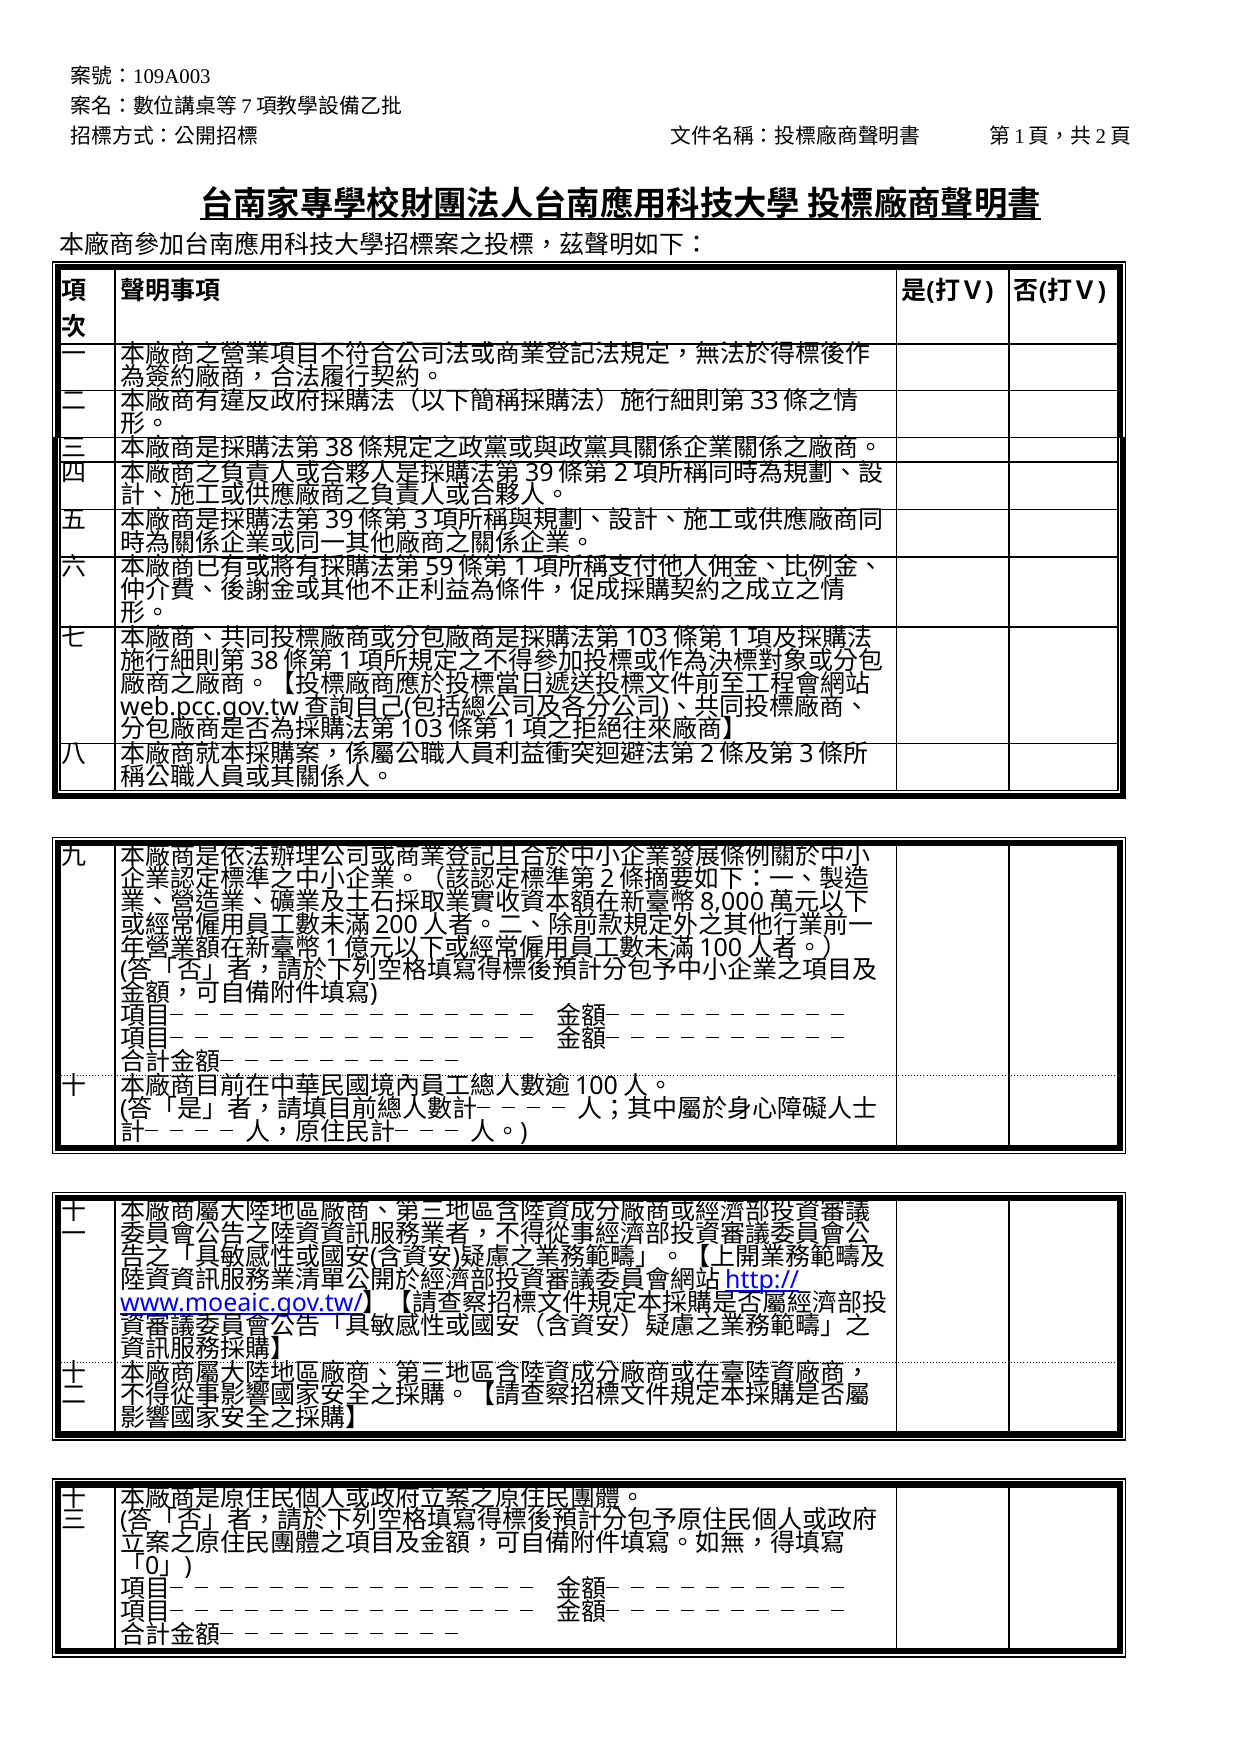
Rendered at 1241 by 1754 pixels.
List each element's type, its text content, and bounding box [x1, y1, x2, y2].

table_cell 本廠商目前在中華民國境內員工總人數逾100人。 (答「是」者，請填目前總人數計╴╴╴╴人；其中屬於身心障礙人士計╴╴╴╴人，原住民計╴╴╴人。) [116, 1075, 896, 1145]
table_header 十三 [61, 1488, 114, 1648]
table_cell 本廠商就本採購案，係屬公職人員利益衝突迴避法第2條及第3條所稱公職人員或其關係人。 [116, 744, 896, 790]
text 台南家專學校財團法人台南應用科技大學 投標廠商聲明書 [59, 177, 1181, 225]
table_header [897, 1201, 1008, 1362]
table_cell 一 [61, 345, 114, 390]
table_header [1010, 846, 1117, 1075]
table_cell 六 [61, 558, 114, 626]
table_cell 七 [61, 628, 114, 742]
table_header 本廠商是依法辦理公司或商業登記且合於中小企業發展條例關於中小企業認定標準之中小企業。（該認定標準第2條摘要如下：一、製造業、營造業、礦業及土石採取業實收資本額在新臺幣8,000萬元以下或經常僱用員工數未滿200人者。二、除前款規定外之其他行業前一年營業額在新臺幣1億元以下或經常僱用員工數未滿100人者。） (答「否」者，請於下列空格填寫得標後預計分包予中小企業之項目及金額，可自備附件填寫) 項目╴╴╴╴╴╴╴╴╴╴╴╴╴╴╴ 金額╴╴╴╴╴╴╴╴╴╴ 項目╴╴╴╴╴╴╴╴╴╴╴╴╴╴╴ 金額╴╴╴╴╴╴╴╴╴╴ 合計金額╴╴╴╴╴╴╴╴╴╴ [116, 846, 896, 1075]
table_header 項次 [61, 270, 114, 343]
text 本廠商參加台南應用科技大學招標案之投標，茲聲明如下： [59, 225, 1181, 261]
table_cell [897, 744, 1008, 790]
table_cell [1010, 391, 1117, 437]
table_cell [1010, 1362, 1117, 1431]
table_cell [897, 463, 1008, 508]
table_header 本廠商屬大陸地區廠商、第三地區含陸資成分廠商或經濟部投資審議委員會公告之陸資資訊服務業者，不得從事經濟部投資審議委員會公告之「具敏感性或國安(含資安)疑慮之業務範疇」。【上開業務範疇及陸資資訊服務業清單公開於經濟部投資審議委員會網站http://www.moeaic.gov.tw/】【請查察招標文件規定本採購是否屬經濟部投資審議委員會公告「具敏感性或國安（含資安）疑慮之業務範疇」之資訊服務採購】 [116, 1201, 896, 1362]
table_cell 本廠商屬大陸地區廠商、第三地區含陸資成分廠商或在臺陸資廠商，不得從事影響國家安全之採購。【請查察招標文件規定本採購是否屬影響國家安全之採購】 [116, 1362, 896, 1431]
table_cell 本廠商是採購法第39條第3項所稱與規劃、設計、施工或供應廠商同時為關係企業或同一其他廠商之關係企業。 [116, 510, 896, 556]
table_header 否(打Ｖ) [1010, 270, 1117, 343]
table_cell 三 [61, 438, 114, 461]
table_cell [897, 345, 1008, 390]
table_cell [897, 510, 1008, 556]
table_cell [897, 391, 1008, 437]
table_cell 二 [61, 391, 114, 437]
table_header 十一 [61, 1201, 114, 1362]
table_header 本廠商是原住民個人或政府立案之原住民團體。 (答「否」者，請於下列空格填寫得標後預計分包予原住民個人或政府立案之原住民團體之項目及金額，可自備附件填寫。如無，得填寫「0」) 項目╴╴╴╴╴╴╴╴╴╴╴╴╴╴╴ 金額╴╴╴╴╴╴╴╴╴╴ 項目╴╴╴╴╴╴╴╴╴╴╴╴╴╴╴ 金額╴╴╴╴╴╴╴╴╴╴ 合計金額╴╴╴╴╴╴╴╴╴╴ [116, 1488, 896, 1648]
table_header [1010, 1488, 1117, 1648]
table_cell 五 [61, 510, 114, 556]
table_cell 本廠商、共同投標廠商或分包廠商是採購法第103條第1項及採購法施行細則第38條第1項所規定之不得參加投標或作為決標對象或分包廠商之廠商。【投標廠商應於投標當日遞送投標文件前至工程會網站web.pcc.gov.tw查詢自己(包括總公司及各分公司)、共同投標廠商、分包廠商是否為採購法第103條第1項之拒絕往來廠商】 [116, 628, 896, 742]
table_cell [897, 628, 1008, 742]
table_cell [1010, 558, 1117, 626]
table_cell [897, 1362, 1008, 1431]
table_cell [897, 558, 1008, 626]
table_cell [1010, 345, 1117, 390]
table_cell [897, 438, 1008, 461]
table_header 聲明事項 [116, 270, 896, 343]
table_cell 本廠商有違反政府採購法（以下簡稱採購法）施行細則第33條之情形。 [116, 391, 896, 437]
table_header [897, 1488, 1008, 1648]
table_cell [1010, 1075, 1117, 1145]
table_cell [1010, 438, 1117, 461]
table_header 九 [61, 846, 114, 1075]
table_cell [1010, 463, 1117, 508]
table_cell 本廠商之負責人或合夥人是採購法第39條第2項所稱同時為規劃、設計、施工或供應廠商之負責人或合夥人。 [116, 463, 896, 508]
table_cell 四 [61, 463, 114, 508]
table_cell 八 [61, 744, 114, 790]
table_cell 本廠商之營業項目不符合公司法或商業登記法規定，無法於得標後作為簽約廠商，合法履行契約。 [116, 345, 896, 390]
table_cell [1010, 744, 1117, 790]
table_cell 十二 [61, 1362, 114, 1431]
table_cell [897, 1075, 1008, 1145]
table_cell 本廠商已有或將有採購法第59條第1項所稱支付他人佣金、比例金、仲介費、後謝金或其他不正利益為條件，促成採購契約之成立之情形。 [116, 558, 896, 626]
table_cell [1010, 628, 1117, 742]
table_cell 十 [61, 1075, 114, 1145]
table_cell [1010, 510, 1117, 556]
table_header [1010, 1201, 1117, 1362]
table_header [897, 846, 1008, 1075]
table_header 是(打Ｖ) [897, 270, 1008, 343]
table_cell 本廠商是採購法第38條規定之政黨或與政黨具關係企業關係之廠商。 [116, 438, 896, 461]
